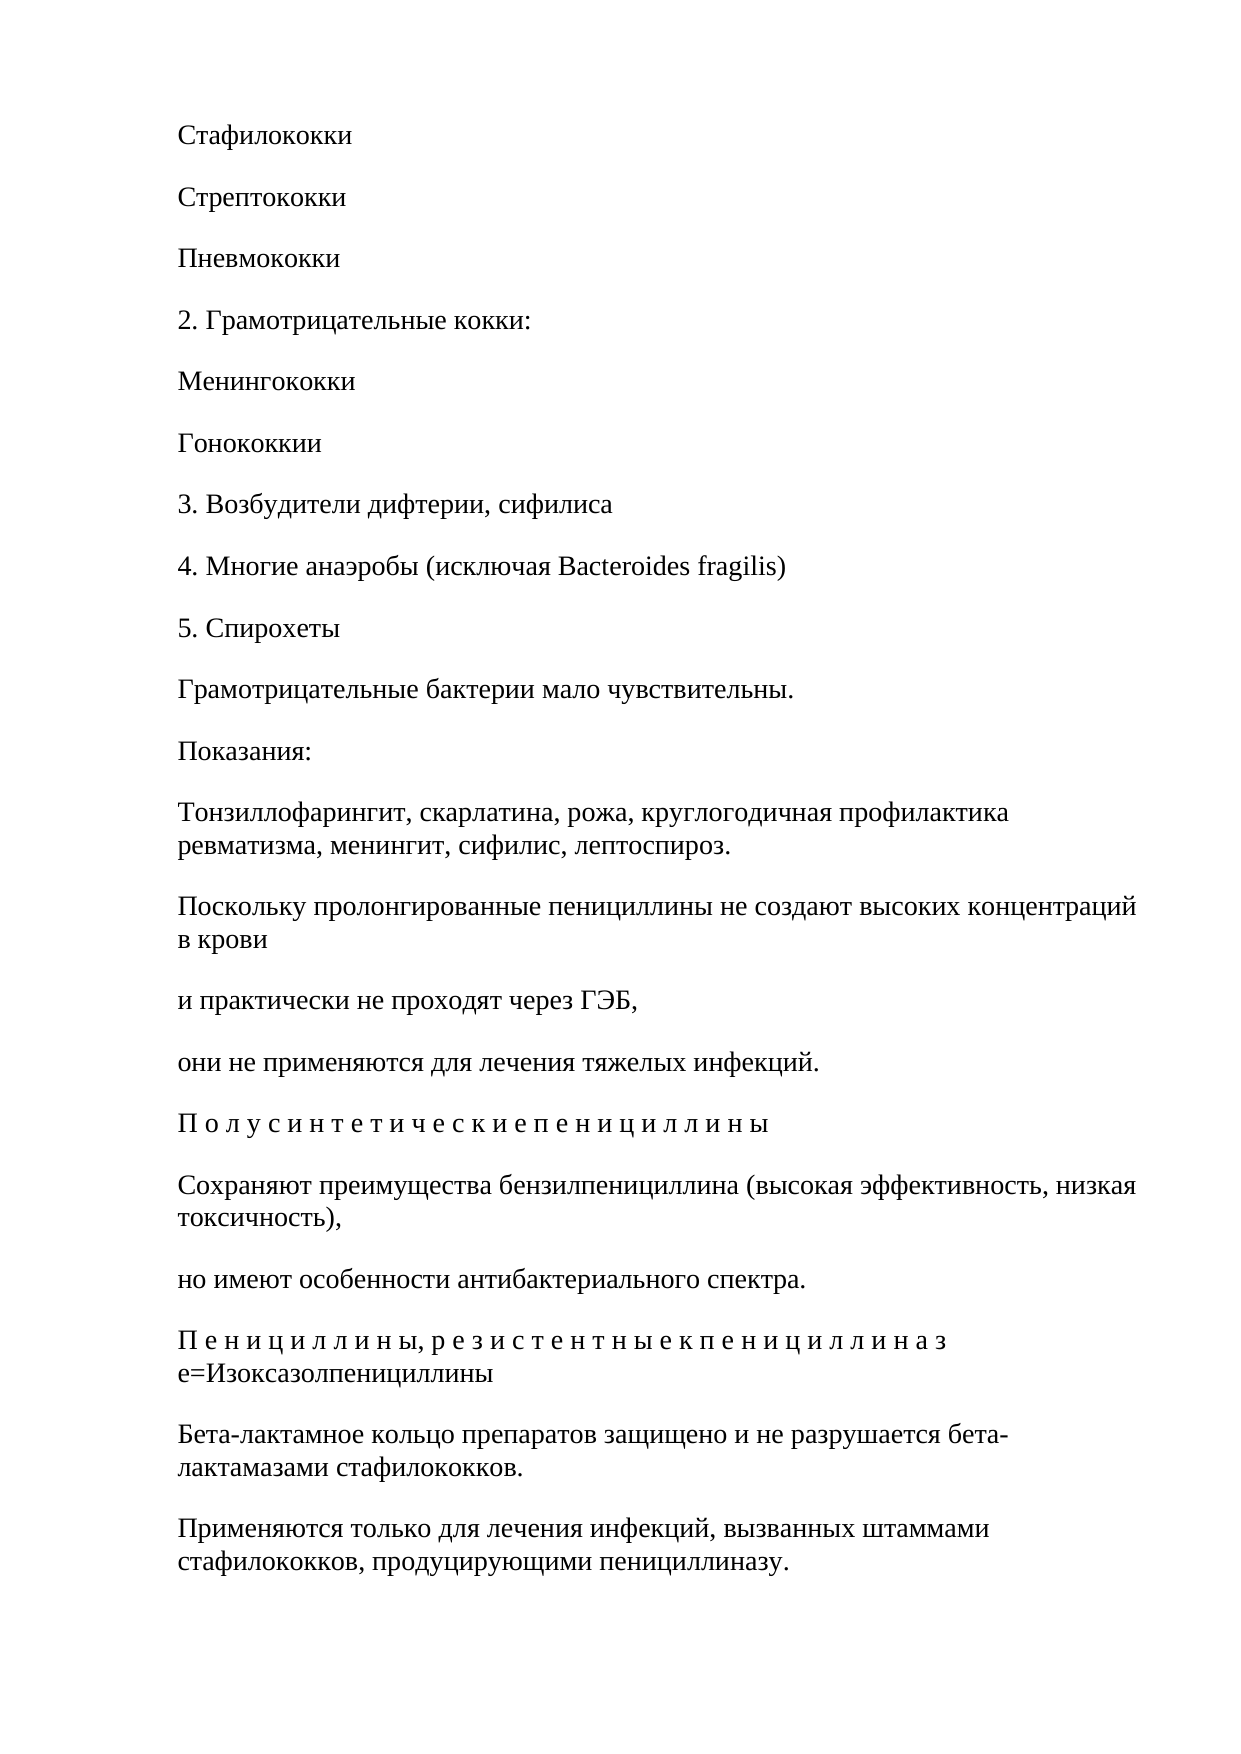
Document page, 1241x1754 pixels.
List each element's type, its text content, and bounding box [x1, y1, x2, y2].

text 4. Многие анаэробы (исключая Bacteroides fragilis) [177, 549, 1152, 581]
text Пневмококки [177, 241, 1152, 274]
text Грамотрицательные бактерии мало чувствительны. [177, 672, 1152, 704]
text 5. Спирохеты [177, 611, 1152, 643]
text но имеют особенности антибактериального спектра. [177, 1262, 1152, 1294]
text Стафилококки [177, 118, 1152, 151]
text Поскольку пролонгированные пенициллины не создают высоких концентраций в крови [177, 889, 1152, 954]
text Менингококки [177, 364, 1152, 397]
text 2. Грамотрицательные кокки: [177, 303, 1152, 335]
text Применяются только для лечения инфекций, вызванных штаммами стафилококков, продуцирующими пенициллиназу. [177, 1511, 1152, 1576]
text Бета-лактамное кольцо препаратов защищено и не разрушается бета-лактамазами стафилококков. [177, 1417, 1152, 1482]
text Гонококкии [177, 426, 1152, 458]
text Сохраняют преимущества бензилпенициллина (высокая эффективность, низкая токсичность), [177, 1168, 1152, 1233]
text и практически не проходят через ГЭБ, [177, 983, 1152, 1016]
text Стрептококки [177, 180, 1152, 212]
text Тонзиллофарингит, скарлатина, рожа, круглогодичная профилактика ревматизма, менингит, сифилис, лептоспироз. [177, 795, 1152, 860]
text 3. Возбудители дифтерии, сифилиса [177, 487, 1152, 520]
text они не применяются для лечения тяжелых инфекций. [177, 1045, 1152, 1077]
text П о л у с и н т е т и ч е с к и е п е н и ц и л л и н ы [177, 1106, 1152, 1139]
text Показания: [177, 734, 1152, 766]
text П е н и ц и л л и н ы, р е з и с т е н т н ы е к п е н и ц и л л и н а з е=Изоксазолпенициллины [177, 1323, 1152, 1388]
